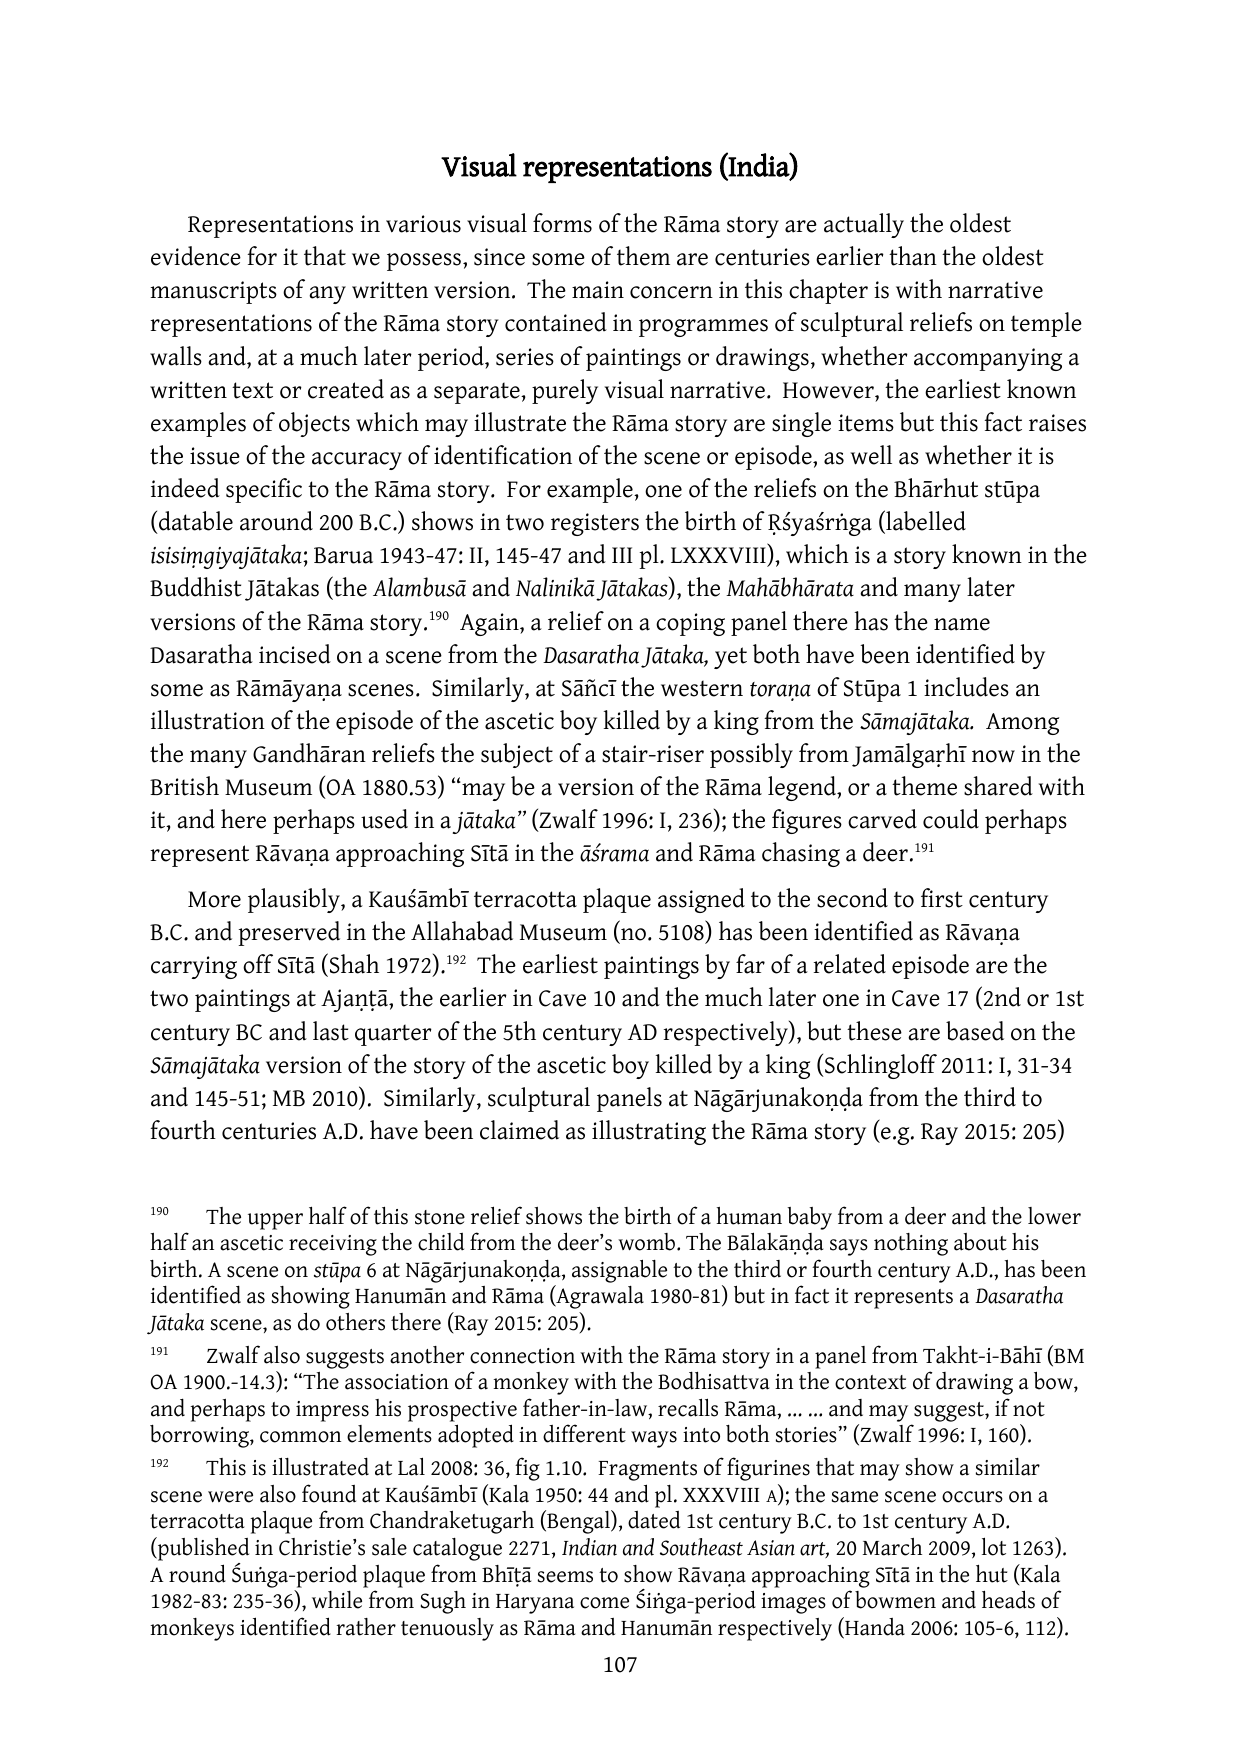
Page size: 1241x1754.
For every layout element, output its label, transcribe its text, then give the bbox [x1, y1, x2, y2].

text Visual representations (India) [150, 150, 1090, 184]
text More plausibly, a Kauśāmbī terracotta plaque assigned to the second to first century B.C. and preserved in the Allahabad Museum (no. 5108) has been identified as Rāvaṇa carrying off Sītā (Shah 1972). The earliest paintings by far of a related episode are the two paintings at Ajaṇṭā, the earlier in Cave 10 and the much later one in Cave 17 (2nd or 1st century BC and last quarter of the 5th century AD respectively), but these are based on the Sāmajātaka version of the story of the ascetic boy killed by a king (Schlingloff 2011: I, 31-34 and 145-51; MB 2010). Similarly, sculptural panels at Nāgārjunakoṇḍa from the third to fourth centuries A.D. have been claimed as illustrating the Rāma story (e.g. Ray 2015: 205) but, if so, it is again the Dasaratha Jātaka. In a different way and from a somewhat later period there are the frequent representations of Rāvaṇa shaking Kailāsa found on many Śaiva temples, the so-called Rāvaṇānugrahamūrti (i.e. Śiva showing favour to Rāvaṇa), which develops a largely separate distribution from any other episode linked to the Rāma story; the earliest examples come from the sixth century onwards. These will only be noted when relevant for other reasons. [150, 885, 1090, 1146]
text Representations in various visual forms of the Rāma story are actually the oldest evidence for it that we possess, since some of them are centuries earlier than the oldest manuscripts of any written version. The main concern in this chapter is with narrative representations of the Rāma story contained in programmes of sculptural reliefs on temple walls and, at a much later period, series of paintings or drawings, whether accompanying a written text or created as a separate, purely visual narrative. However, the earliest known examples of objects which may illustrate the Rāma story are single items but this fact raises the issue of the accuracy of identification of the scene or episode, as well as whether it is indeed specific to the Rāma story. For example, one of the reliefs on the Bhārhut stūpa (datable around 200 B.C.) shows in two registers the birth of Ṛśyaśrṅga (labelled isisiṃgiyajātaka; Barua 1943-47: II, 145-47 and III pl. LXXXVIII), which is a story known in the Buddhist Jātakas (the Alambusā and Nalinikā Jātakas), the Mahābhārata and many later versions of the Rāma story. Again, a relief on a coping panel there has the name Dasaratha incised on a scene from the Dasaratha Jātaka, yet both have been identified by some as Rāmāyaṇa scenes. Similarly, at Sāñcī the western toraṇa of Stūpa 1 includes an illustration of the episode of the ascetic boy killed by a king from the Sāmajātaka. Among the many Gandhāran reliefs the subject of a stair-riser possibly from Jamālgaṛhī now in the British Museum (OA 1880.53) “may be a version of the Rāma legend, or a theme shared with it, and here perhaps used in a jātaka” (Zwalf 1996: I, 236); the figures carved could perhaps represent Rāvaṇa approaching Sītā in the āśrama and Rāma chasing a deer. [150, 210, 1090, 869]
